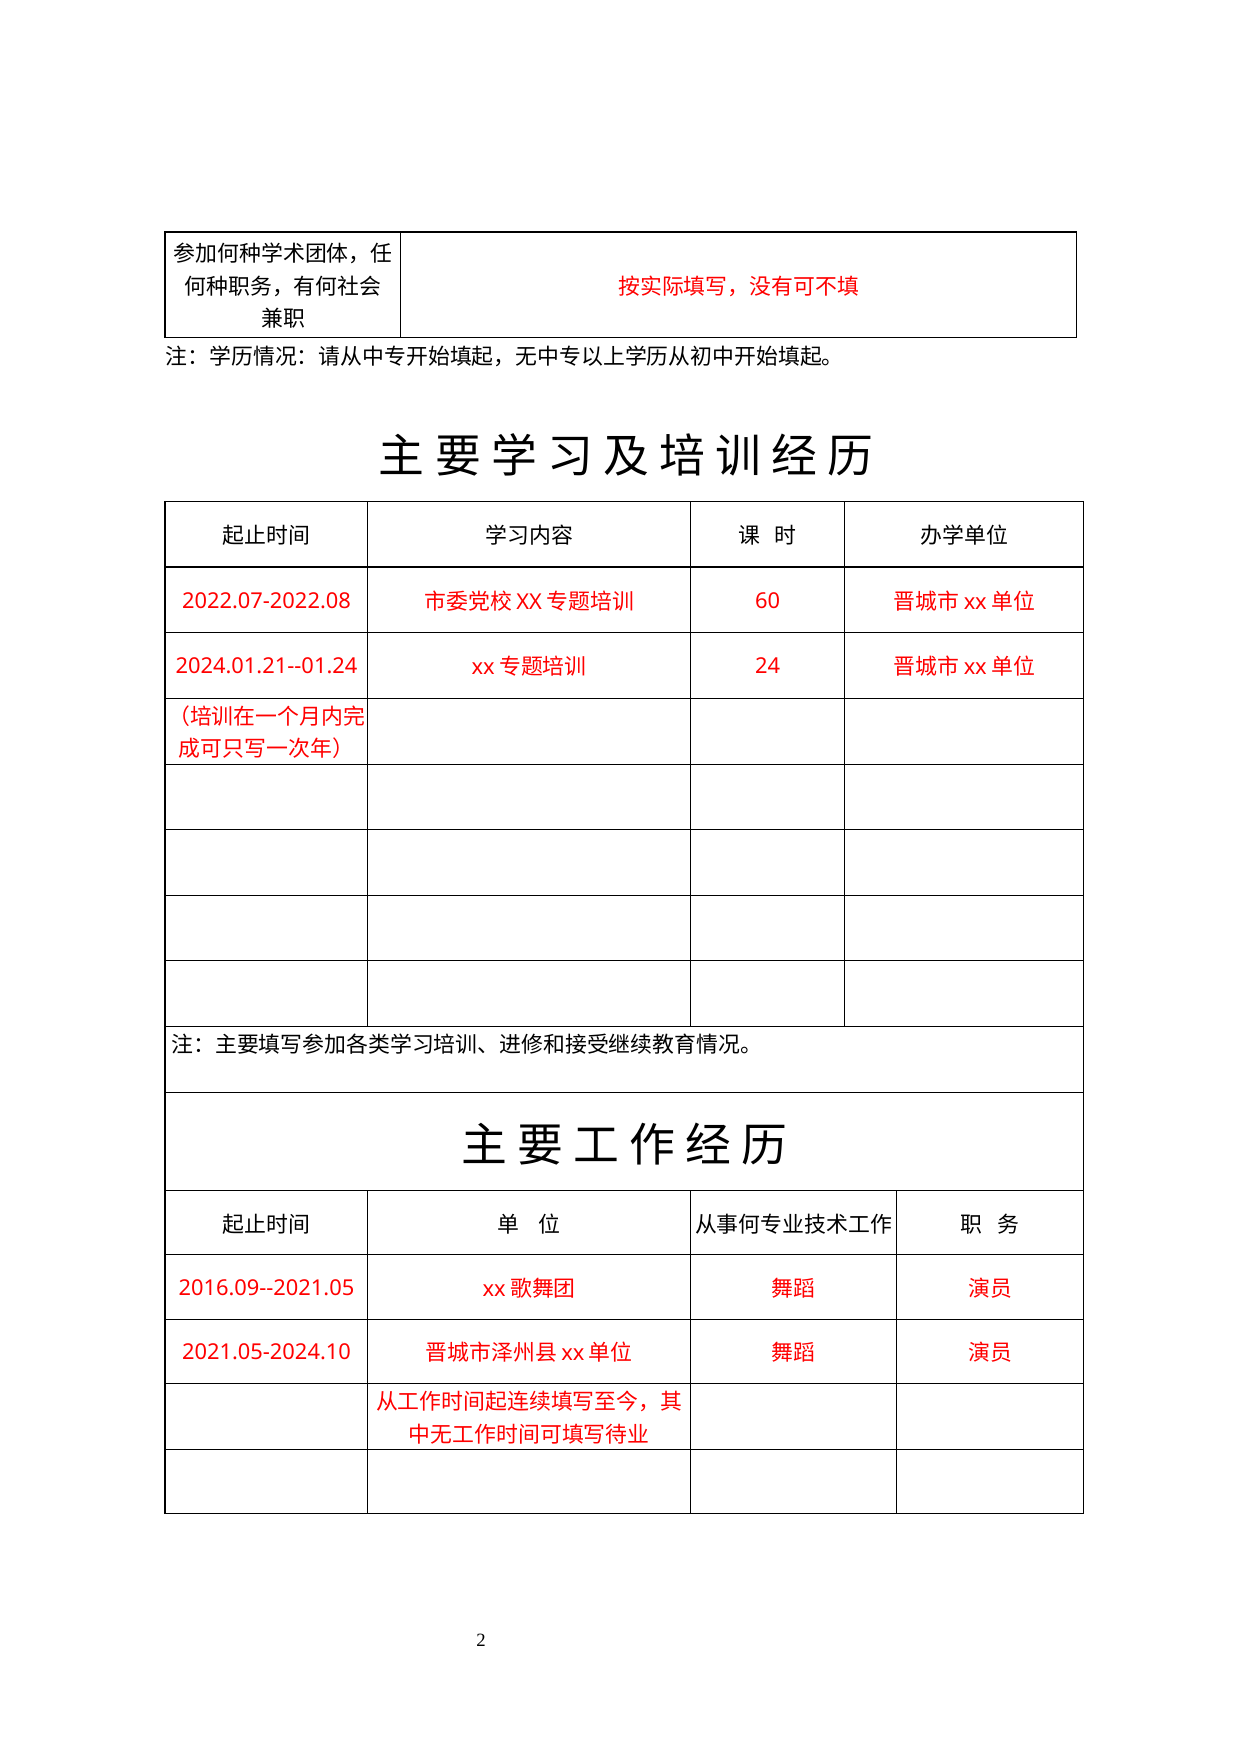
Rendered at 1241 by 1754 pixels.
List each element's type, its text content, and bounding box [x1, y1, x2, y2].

table_cell [691, 1384, 896, 1449]
table_cell 24 [691, 633, 844, 697]
table_cell [368, 765, 690, 829]
table_cell [368, 1450, 690, 1513]
table_cell [845, 699, 1083, 763]
table_cell 2016.09--2021.05 [166, 1255, 367, 1319]
text 主 要 学 习 及 培 训 经 历 [165, 403, 1087, 501]
table_cell [368, 830, 690, 894]
table_cell 60 [691, 568, 844, 632]
table_cell [166, 896, 367, 960]
table_cell （培训在一个月内完成可只写一次年） [166, 699, 367, 763]
table_cell [691, 896, 844, 960]
table_cell 单 位 [368, 1191, 690, 1254]
table_cell 职 务 [897, 1191, 1083, 1254]
table_cell [166, 1384, 367, 1449]
table_cell 市委党校XX专题培训 [368, 568, 690, 632]
table_cell [166, 765, 367, 829]
table_cell [845, 765, 1083, 829]
table_cell [897, 1384, 1083, 1449]
table_cell 晋城市xx单位 [845, 568, 1083, 632]
table_cell [166, 961, 367, 1026]
table_cell [691, 830, 844, 894]
table_cell [166, 830, 367, 894]
table_cell 2024.01.21--01.24 [166, 633, 367, 697]
table_cell 主 要 工 作 经 历 [166, 1093, 1083, 1190]
table_cell 2022.07-2022.08 [166, 568, 367, 632]
table_cell [691, 961, 844, 1026]
table_cell 参加何种学术团体，任 何种职务，有何社会 兼职 [166, 233, 400, 337]
table_cell xx歌舞团 [368, 1255, 690, 1319]
table_cell 从工作时间起连续填写至今，其中无工作时间可填写待业 [368, 1384, 690, 1449]
table_cell [368, 896, 690, 960]
table_cell 2021.05-2024.10 [166, 1320, 367, 1383]
table_cell [691, 699, 844, 763]
table_cell 从事何专业技术工作 [691, 1191, 896, 1254]
table_cell 舞蹈 [691, 1255, 896, 1319]
table_cell 舞蹈 [691, 1320, 896, 1383]
table_cell [897, 1450, 1083, 1513]
table_header 起止时间 [166, 502, 367, 566]
table_cell [166, 1450, 367, 1513]
table_cell [368, 699, 690, 763]
table_cell [691, 765, 844, 829]
table_cell [845, 830, 1083, 894]
table_header 课 时 [691, 502, 844, 566]
text 注：学历情况：请从中专开始填起，无中专以上学历从初中开始填起。 [165, 338, 1087, 371]
table_cell [368, 961, 690, 1026]
table_cell [691, 1450, 896, 1513]
table_cell 起止时间 [166, 1191, 367, 1254]
table_header 办学单位 [845, 502, 1083, 566]
table_header 学习内容 [368, 502, 690, 566]
table_cell 演员 [897, 1320, 1083, 1383]
table_cell 注：主要填写参加各类学习培训、进修和接受继续教育情况。 [166, 1027, 1083, 1092]
table_cell [845, 896, 1083, 960]
table_cell 晋城市泽州县xx单位 [368, 1320, 690, 1383]
table_cell xx专题培训 [368, 633, 690, 697]
table_cell [845, 961, 1083, 1026]
table_cell 演员 [897, 1255, 1083, 1319]
table_cell 晋城市xx单位 [845, 633, 1083, 697]
table_cell 按实际填写，没有可不填 [401, 233, 1076, 337]
